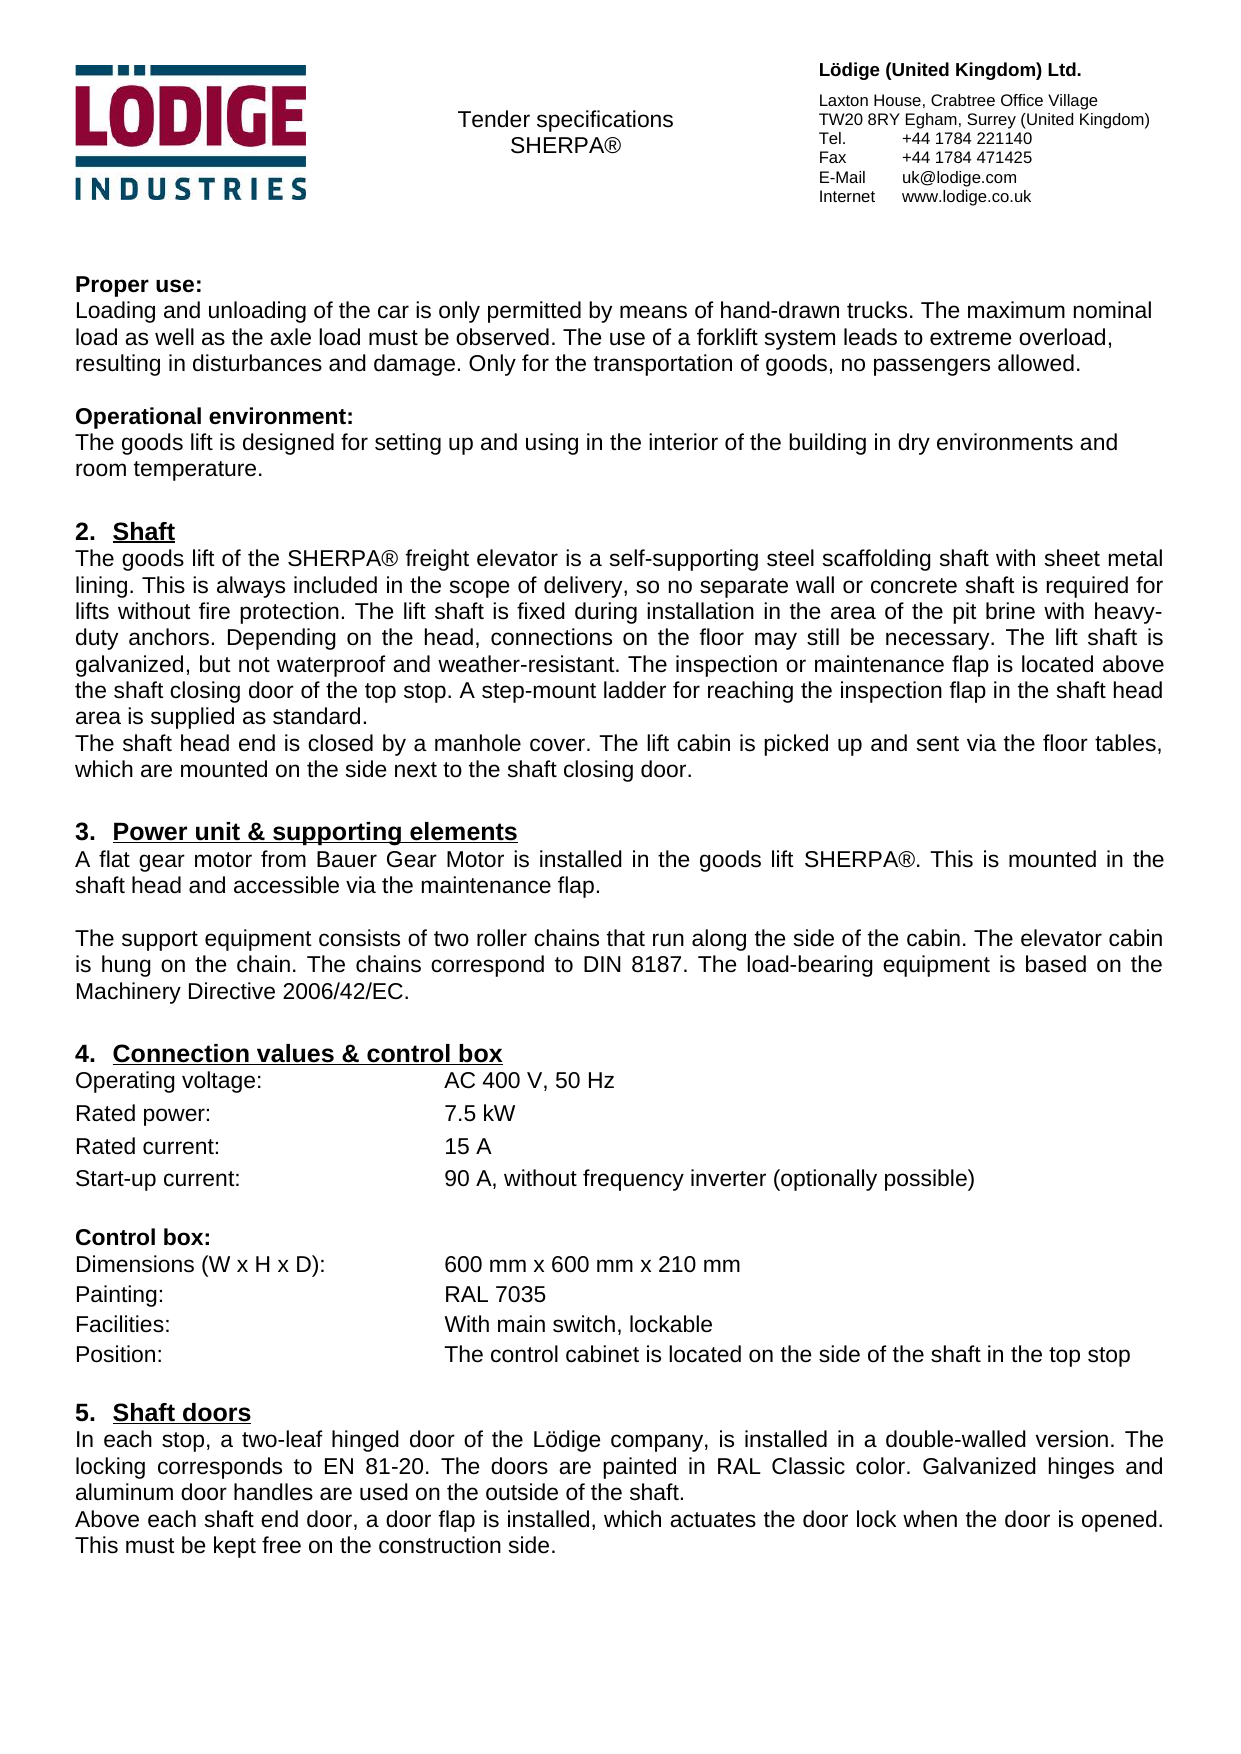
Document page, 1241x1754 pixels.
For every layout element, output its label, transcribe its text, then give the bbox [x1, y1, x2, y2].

text Position: The control cabinet is located on the side of the shaft in the top stop [75, 1341, 1165, 1367]
text Start-up current: 90 A, without frequency inverter (optionally possible) [75, 1165, 1165, 1192]
text Proper use: [75, 271, 1165, 297]
text Dimensions (W x H x D): 600 mm x 600 mm x 210 mm [75, 1251, 1165, 1277]
text Painting: RAL 7035 [75, 1281, 1165, 1307]
text In each stop, a two-leaf hinged door of the Lödige company, is installed in a double-walled version. The locking corresponds to EN 81-20. The doors are painted in RAL Classic color. Galvanized hinges and aluminum door handles are used on the outside of the shaft. [75, 1426, 1165, 1506]
text Above each shaft end door, a door flap is installed, which actuates the door lock when the door is opened. This must be kept free on the construction side. [75, 1506, 1165, 1558]
text Operational environment: [75, 403, 1165, 429]
list Shaft doors [75, 1398, 1165, 1426]
list Shaft [75, 516, 1165, 545]
text Facilities: With main switch, lockable [75, 1311, 1165, 1337]
text Control box: [75, 1224, 1165, 1251]
picture [75, 166, 306, 200]
text The goods lift is designed for setting up and using in the interior of the building in dry environments and room temperature. [75, 429, 1165, 482]
text The support equipment consists of two roller chains that run along the side of the cabin. The elevator cabin is hung on the chain. The chains correspond to DIN 8187. The load-bearing equipment is based on the Machinery Directive 2006/42/EC. [75, 925, 1165, 1004]
text Rated current: 15 A [75, 1133, 1165, 1159]
list Power unit & supporting elements [75, 817, 1165, 846]
text The goods lift of the SHERPA® freight elevator is a self-supporting steel scaffolding shaft with sheet metal lining. This is always included in the scope of delivery, so no separate wall or concrete shaft is required for lifts without fire protection. The lift shaft is fixed during installation in the area of the pit brine with heavy-duty anchors. Depending on the head, connections on the floor may still be necessary. The lift shaft is galvanized, but not waterproof and weather-resistant. The inspection or maintenance flap is located above the shaft closing door of the top stop. A step-mount ladder for reaching the inspection flap in the shaft head area is supplied as standard. [75, 545, 1165, 730]
text Loading and unloading of the car is only permitted by means of hand-drawn trucks. The maximum nominal load as well as the axle load must be observed. The use of a forklift system leads to extreme overload, resulting in disturbances and damage. Only for the transportation of goods, no passengers allowed. [75, 297, 1165, 376]
text Operating voltage: AC 400 V, 50 Hz [75, 1067, 1165, 1094]
picture [96, 188, 105, 200]
text The shaft head end is closed by a manhole cover. The lift cabin is picked up and sent via the floor tables, which are mounted on the side next to the shaft closing door. [75, 730, 1165, 782]
picture [75, 65, 306, 157]
text A flat gear motor from Bauer Gear Motor is installed in the goods lift SHERPA®. This is mounted in the shaft head and accessible via the maintenance flap. [75, 846, 1165, 898]
list Connection values & control box [75, 1039, 1165, 1067]
text Rated power: 7.5 kW [75, 1100, 1165, 1126]
